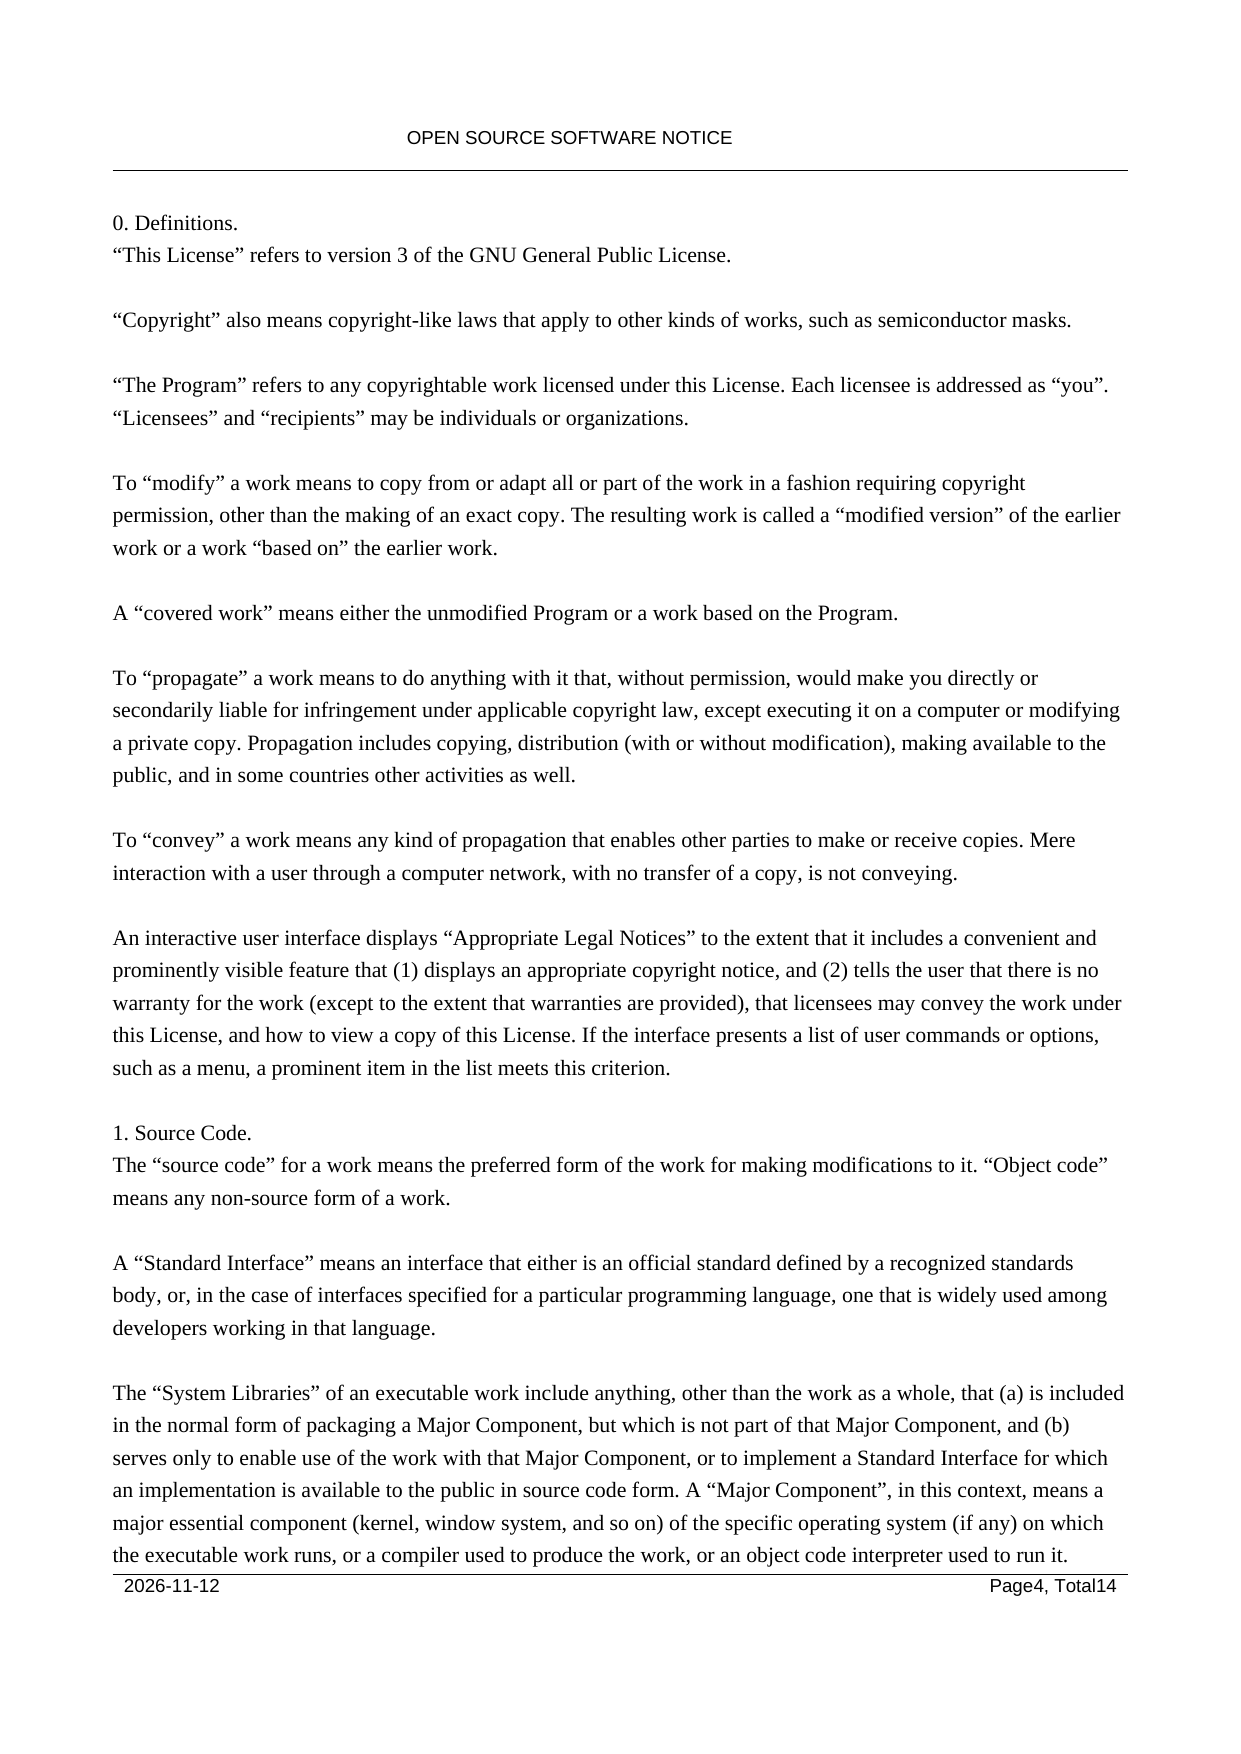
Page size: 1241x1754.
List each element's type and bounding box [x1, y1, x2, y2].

text [112, 206, 1128, 1571]
